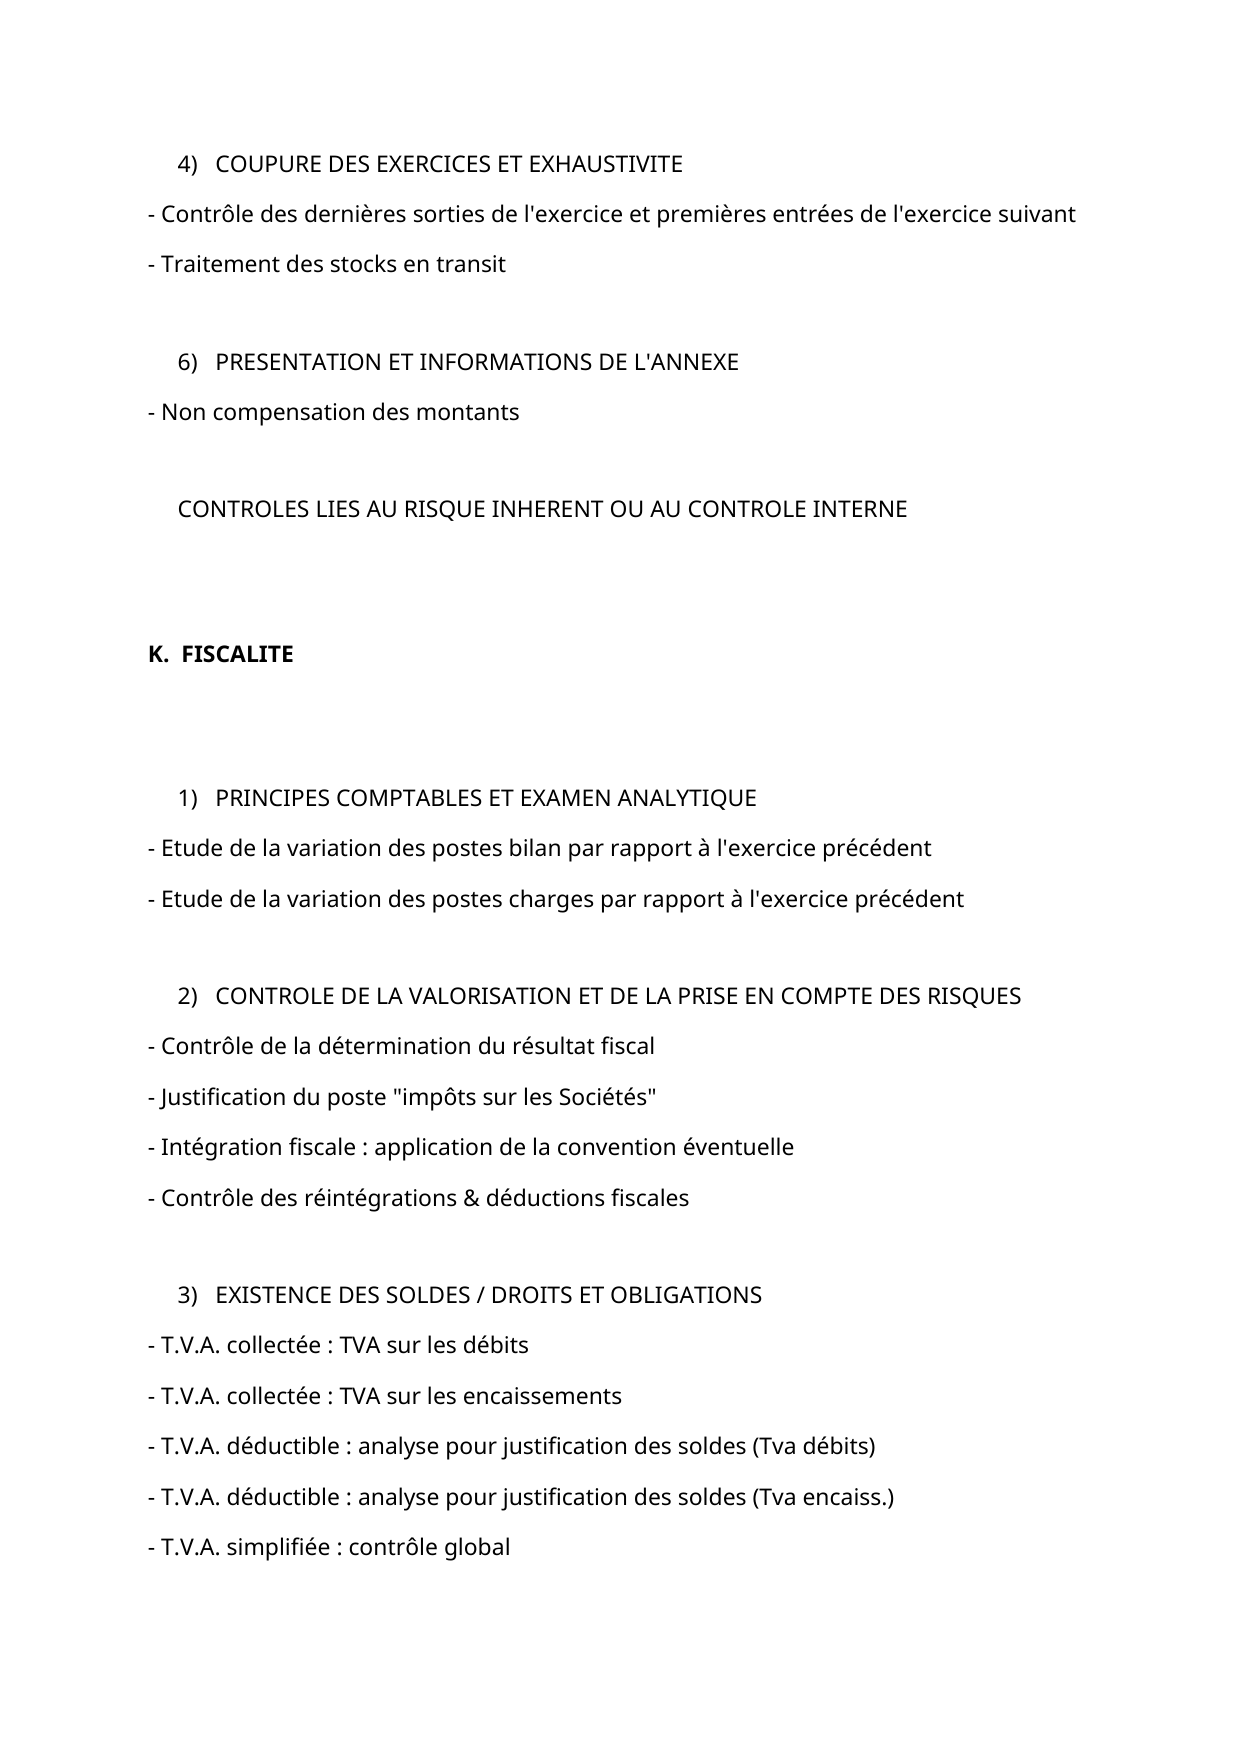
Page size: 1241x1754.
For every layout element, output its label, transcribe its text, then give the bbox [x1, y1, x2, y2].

text CONTROLES LIES AU RISQUE INHERENT OU AU CONTROLE INTERNE [148, 493, 1093, 525]
text 2) CONTROLE DE LA VALORISATION ET DE LA PRISE EN COMPTE DES RISQUES [148, 980, 1093, 1011]
text - Intégration fiscale : application de la convention éventuelle [148, 1131, 1093, 1162]
text - T.V.A. déductible : analyse pour justification des soldes (Tva encaiss.) [148, 1481, 1093, 1512]
text - Justification du poste "impôts sur les Sociétés" [148, 1081, 1093, 1112]
text - Contrôle de la détermination du résultat fiscal [148, 1030, 1093, 1062]
text - Etude de la variation des postes bilan par rapport à l'exercice précédent [148, 832, 1093, 863]
text - T.V.A. collectée : TVA sur les encaissements [148, 1380, 1093, 1411]
text - Contrôle des réintégrations & déductions fiscales [148, 1182, 1093, 1213]
text - Etude de la variation des postes charges par rapport à l'exercice précédent [148, 883, 1093, 914]
text - Traitement des stocks en transit [148, 248, 1093, 280]
text 3) EXISTENCE DES SOLDES / DROITS ET OBLIGATIONS [148, 1279, 1093, 1310]
text K. FISCALITE [148, 638, 1093, 669]
text 1) PRINCIPES COMPTABLES ET EXAMEN ANALYTIQUE [148, 782, 1093, 813]
text - T.V.A. déductible : analyse pour justification des soldes (Tva débits) [148, 1430, 1093, 1461]
text - T.V.A. simplifiée : contrôle global [148, 1531, 1093, 1562]
text 4) COUPURE DES EXERCICES ET EXHAUSTIVITE [148, 148, 1093, 179]
text - Contrôle des dernières sorties de l'exercice et premières entrées de l'exercice suivant [148, 198, 1093, 229]
text - Non compensation des montants [148, 396, 1093, 427]
text 6) PRESENTATION ET INFORMATIONS DE L'ANNEXE [148, 346, 1093, 377]
text - T.V.A. collectée : TVA sur les débits [148, 1329, 1093, 1361]
